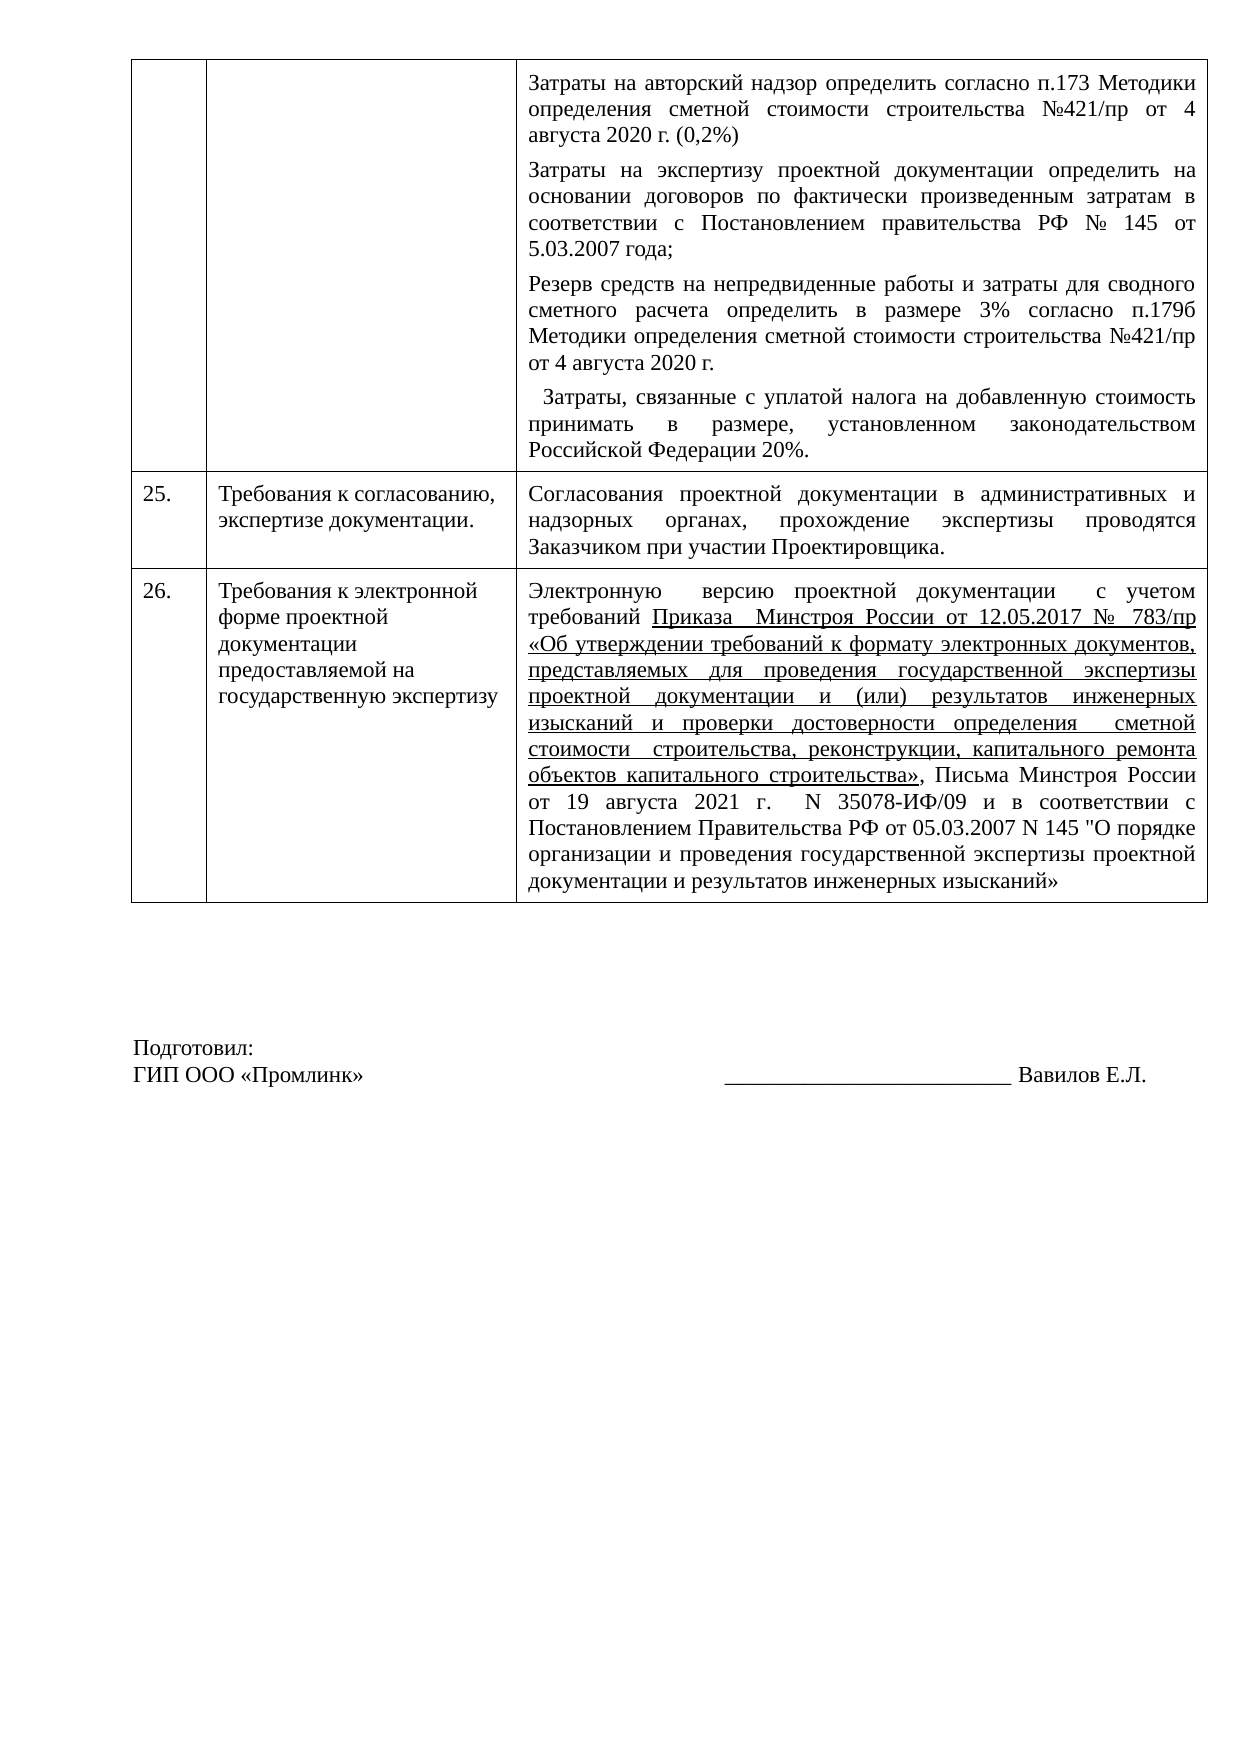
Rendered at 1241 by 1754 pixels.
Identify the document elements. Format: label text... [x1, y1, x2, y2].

table_cell Согласования проектной документации в административных и надзорных органах, прохождение экспертизы проводятся Заказчиком при участии Проектировщика. [517, 472, 1207, 568]
table_cell Требования к электронной форме проектной документации предоставляемой на государственную экспертизу [207, 569, 516, 902]
table_cell Требования к согласованию, экспертизе документации. [207, 472, 516, 568]
text Подготовил: [133, 1034, 1167, 1061]
text ГИП ООО «Промлинк» _________________________ Вавилов Е.Л. [133, 1061, 1167, 1087]
table_cell [132, 60, 206, 471]
table_cell [132, 472, 206, 568]
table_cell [207, 60, 516, 471]
table_cell [132, 569, 206, 902]
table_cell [517, 60, 1207, 471]
table_cell Электронную версию проектной документации с учетом требований Приказа Минстроя России от 12.05.2017 № 783/пр «Об утверждении требований к формату электронных документов, представляемых для проведения государственной экспертизы проектной документации и (или) результатов инженерных изысканий и проверки достоверности определения сметной стоимости строительства, реконструкции, капитального ремонта объектов капитального строительства», Письма Минстроя России от 19 августа 2021 г. N 35078-ИФ/09 и в соответствии с Постановлением Правительства РФ от 05.03.2007 N 145 "О порядке организации и проведения государственной экспертизы проектной документации и результатов инженерных изысканий» [517, 569, 1207, 902]
